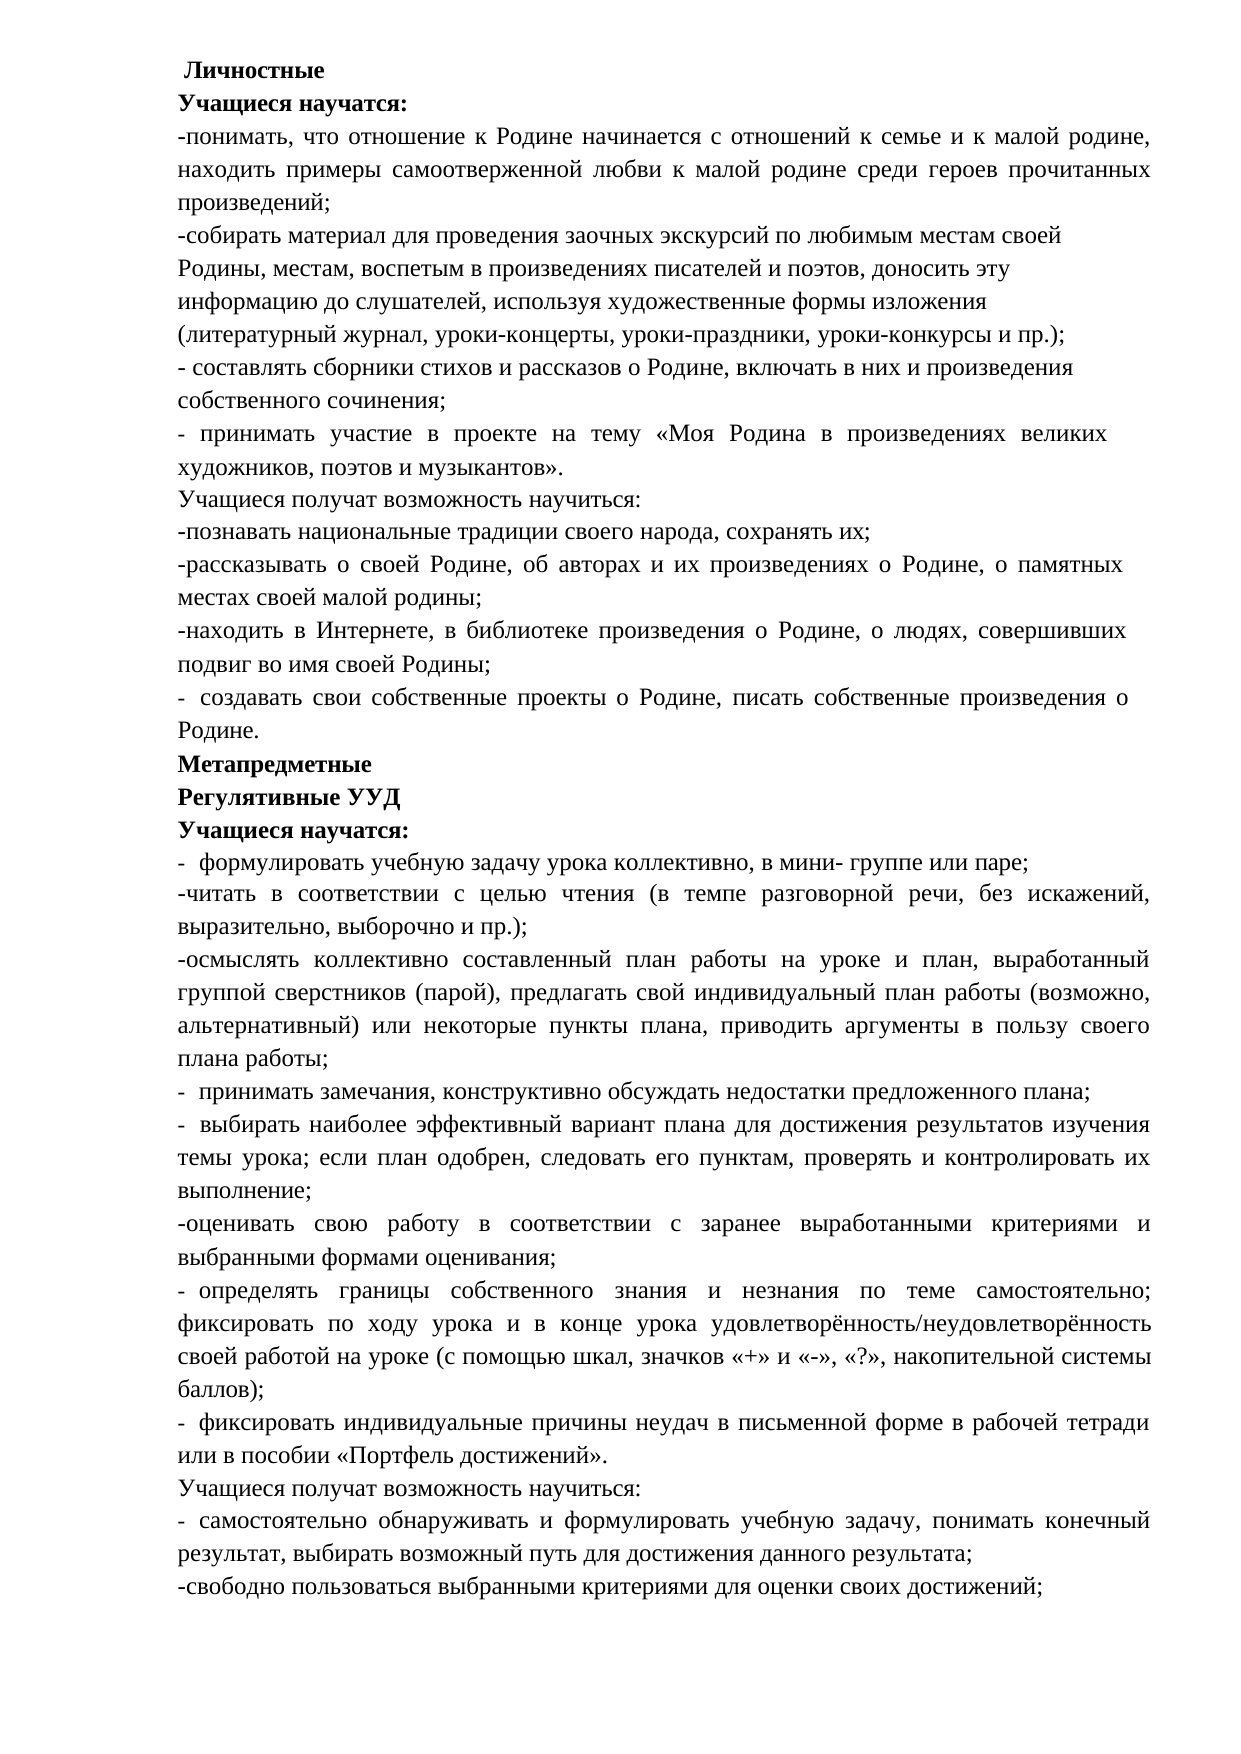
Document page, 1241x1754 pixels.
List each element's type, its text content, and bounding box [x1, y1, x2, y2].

list определять границы собственного знания и незнания по теме самостоятельно; фиксировать по ходу урока и в конце урока удовлетворённость/неудовлетворённость своей работой на уроке (с помощью шкал, значков «+» и «-», «?», накопительной системы баллов); [177, 1275, 1153, 1403]
text -осмыслять коллективно составленный план работы на уроке и план, выработанный группой сверстников (парой), предлагать свой индивидуальный план работы (возможно, альтернативный) или некоторые пункты плана, приводить аргументы в пользу своего плана работы; [177, 944, 1151, 1072]
list формулировать учебную задачу урока коллективно, в мини- группе или паре; [177, 848, 1226, 876]
list фиксировать индивидуальные причины неудач в письменной форме в рабочей тетради или в пособии «Портфель достижений». [177, 1407, 1151, 1469]
list принимать замечания, конструктивно обсуждать недостатки предложенного плана; [177, 1076, 1226, 1105]
text -понимать, что отношение к Родине начинается с отношений к семье и к малой родине, находить примеры самоотверженной любви к малой родине среди героев прочитанных произведений; [177, 121, 1152, 216]
text (литературный журнал, уроки-концерты, уроки-праздники, уроки-конкурсы и пр.); [177, 319, 1146, 348]
text Учащиеся получат возможность научиться: [177, 485, 1226, 513]
text -свободно пользоваться выбранными критериями для оценки своих достижений; [177, 1572, 1226, 1600]
subtitle Метапредметные Регулятивные УУД Учащиеся научатся: [177, 749, 410, 843]
subtitle Личностные Учащиеся научатся: [177, 55, 409, 116]
text - составлять сборники стихов и рассказов о Родине, включать в них и произведения собственного сочинения; [177, 352, 1146, 414]
text -рассказывать о своей Родине, об авторах и их произведениях о Родине, о памятных местах своей малой родины; [177, 549, 1146, 611]
text -познавать национальные традиции своего народа, сохранять их; [177, 516, 1226, 544]
text -оценивать свою работу в соответствии с заранее выработанными критериями и выбранными формами оценивания; [177, 1208, 1151, 1271]
text Учащиеся получат возможность научиться: [177, 1473, 1226, 1502]
list принимать участие в проекте на тему «Моя Родина в произведениях великих художников, поэтов и музыкантов». [177, 418, 1139, 480]
text -находить в Интернете, в библиотеке произведения о Родине, о людях, совершивших подвиг во имя своей Родины; [177, 615, 1146, 677]
text -читать в соответствии с целью чтения (в темпе разговорной речи, без искажений, выразительно, выборочно и пр.); [177, 878, 1152, 940]
list самостоятельно обнаруживать и формулировать учебную задачу, понимать конечный результат, выбирать возможный путь для достижения данного результата; [177, 1505, 1151, 1567]
list выбирать наиболее эффективный вариант плана для достижения результатов изучения темы урока; если план одобрен, следовать его пунктам, проверять и контролировать их выполнение; [177, 1109, 1151, 1204]
list создавать свои собственные проекты о Родине, писать собственные произведения о Родине. [177, 682, 1132, 744]
text -собирать материал для проведения заочных экскурсий по любимым местам своей Родины, местам, воспетым в произведениях писателей и поэтов, доносить эту информацию до слушателей, используя художественные формы изложения [177, 220, 1138, 315]
